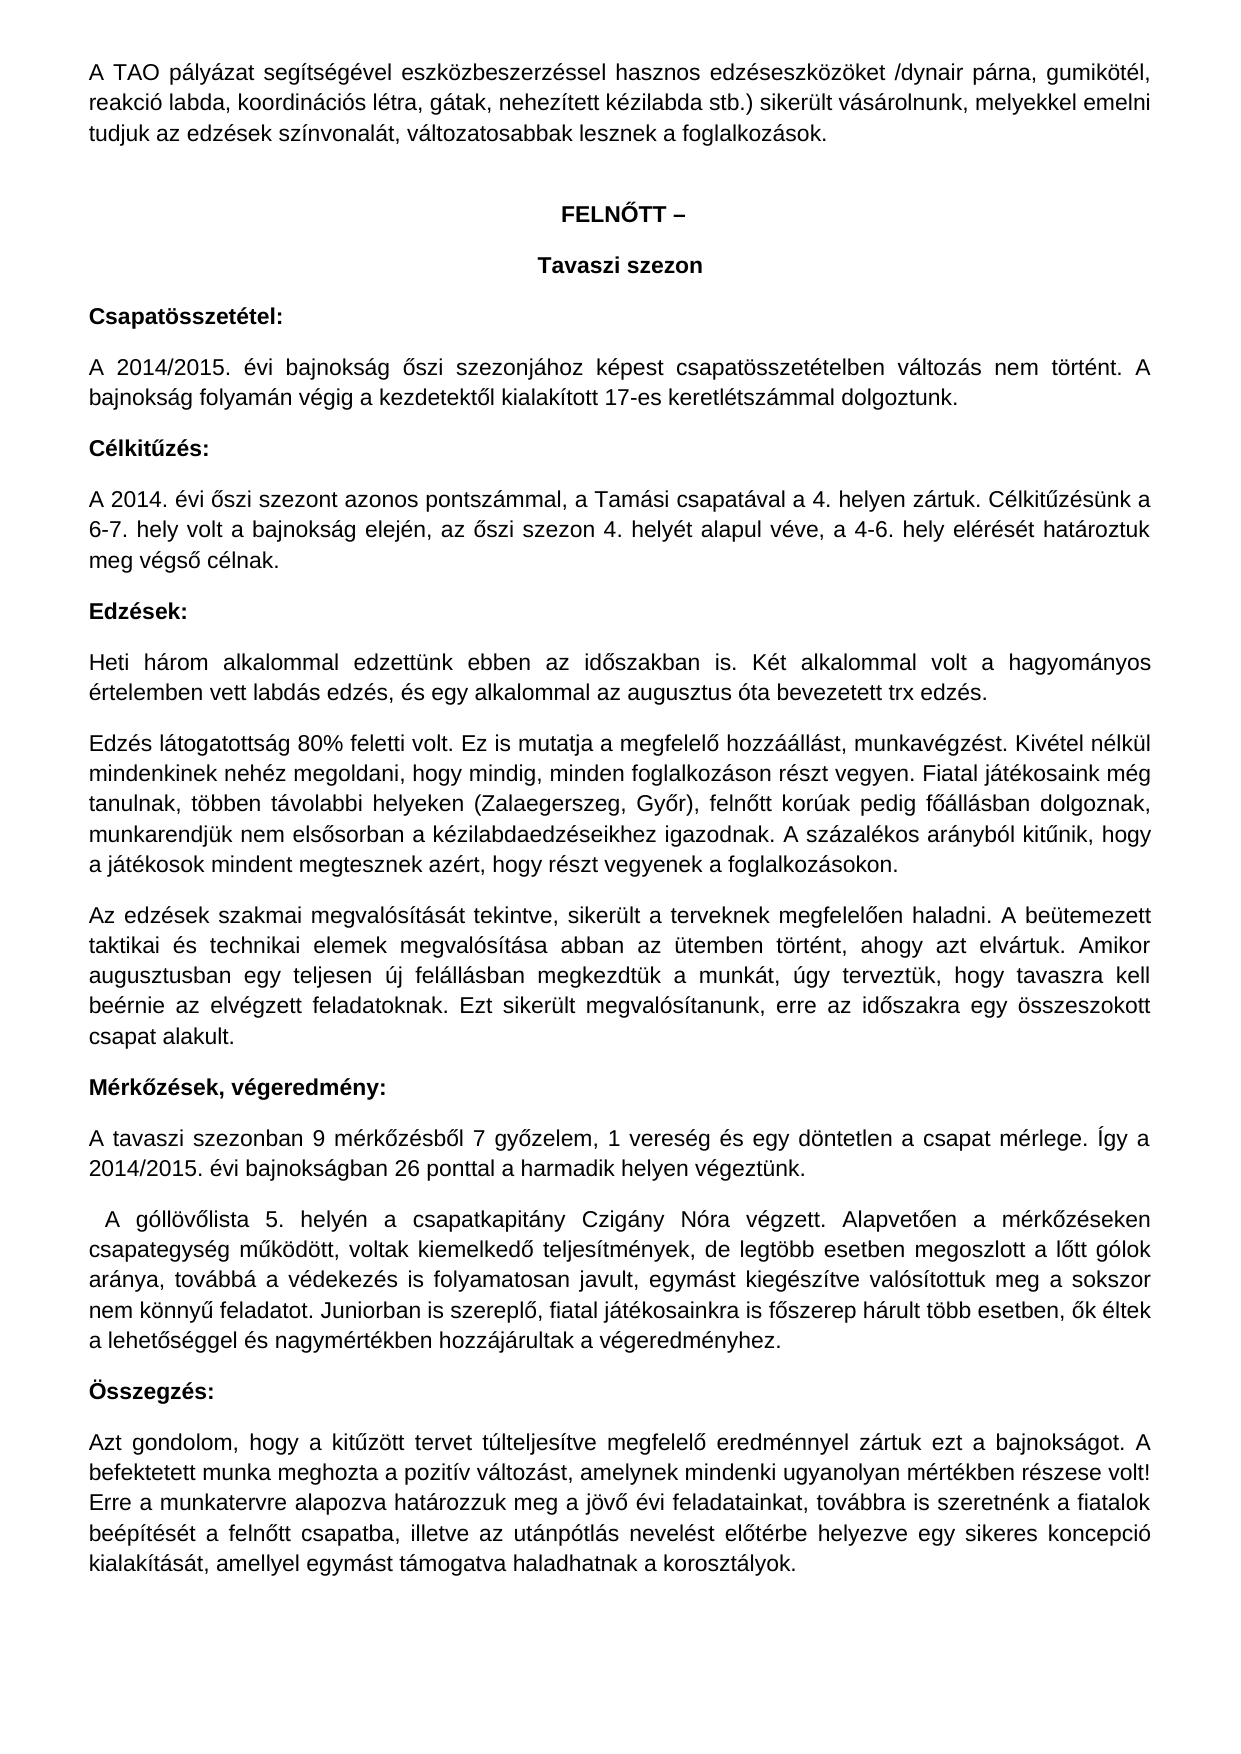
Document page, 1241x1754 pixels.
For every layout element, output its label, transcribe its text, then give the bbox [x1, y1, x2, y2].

text A 2014/2015. évi bajnokság őszi szezonjához képest csapatösszetételben változás nem történt. A bajnokság folyamán végig a kezdetektől kialakított 17-es keretlétszámmal dolgoztunk. [88, 354, 1152, 410]
text Edzés látogatottság 80% feletti volt. Ez is mutatja a megfelelő hozzáállást, munkavégzést. Kivétel nélkül mindenkinek nehéz megoldani, hogy mindig, minden foglalkozáson részt vegyen. Fiatal játékosaink még tanulnak, többen távolabbi helyeken (Zalaegerszeg, Győr), felnőtt korúak pedig főállásban dolgoznak, munkarendjük nem elsősorban a kézilabdaedzéseikhez igazodnak. A százalékos arányból kitűnik, hogy a játékosok mindent megtesznek azért, hogy részt vegyenek a foglalkozásokon. [88, 730, 1152, 877]
text A 2014. évi őszi szezont azonos pontszámmal, a Tamási csapatával a 4. helyen zártuk. Célkitűzésünk a 6-7. hely volt a bajnokság elején, az őszi szezon 4. helyét alapul véve, a 4-6. hely elérését határoztuk meg végső célnak. [88, 486, 1152, 573]
text A góllövőlista 5. helyén a csapatkapitány Czigány Nóra végzett. Alapvetően a mérkőzéseken csapategység működött, voltak kiemelkedő teljesítmények, de legtöbb esetben megoszlott a lőtt gólok aránya, továbbá a védekezés is folyamatosan javult, egymást kiegészítve valósítottuk meg a sokszor nem könnyű feladatot. Juniorban is szereplő, fiatal játékosainkra is főszerep hárult több esetben, ők éltek a lehetőséggel és nagymértékben hozzájárultak a végeredményhez. [88, 1206, 1152, 1353]
text Edzések: [88, 598, 1152, 624]
text Összegzés: [88, 1378, 1152, 1404]
text A tavaszi szezonban 9 mérkőzésből 7 győzelem, 1 vereség és egy döntetlen a csapat mérlege. Így a 2014/2015. évi bajnokságban 26 ponttal a harmadik helyen végeztünk. [88, 1125, 1152, 1181]
text Azt gondolom, hogy a kitűzött tervet túlteljesítve megfelelő eredménnyel zártuk ezt a bajnokságot. A befektetett munka meghozta a pozitív változást, amelynek mindenki ugyanolyan mértékben részese volt! Erre a munkatervre alapozva határozzuk meg a jövő évi feladatainkat, továbbra is szeretnénk a fiatalok beépítését a felnőtt csapatba, illetve az utánpótlás nevelést előtérbe helyezve egy sikeres koncepció kialakítását, amellyel egymást támogatva haladhatnak a korosztályok. [88, 1429, 1152, 1576]
text Célkitűzés: [88, 435, 1152, 461]
text Csapatösszetétel: [88, 303, 1152, 329]
text Heti három alkalommal edzettünk ebben az időszakban is. Két alkalommal volt a hagyományos értelemben vett labdás edzés, és egy alkalommal az augusztus óta bevezetett trx edzés. [88, 649, 1152, 705]
text FELNŐTT – [88, 201, 1152, 227]
text Tavaszi szezon [88, 252, 1152, 278]
text A TAO pályázat segítségével eszközbeszerzéssel hasznos edzéseszközöket /dynair párna, gumikötél, reakció labda, koordinációs létra, gátak, nehezített kézilabda stb.) sikerült vásárolnunk, melyekkel emelni tudjuk az edzések színvonalát, változatosabbak lesznek a foglalkozások. [88, 59, 1152, 146]
text Az edzések szakmai megvalósítását tekintve, sikerült a terveknek megfelelően haladni. A beütemezett taktikai és technikai elemek megvalósítása abban az ütemben történt, ahogy azt elvártuk. Amikor augusztusban egy teljesen új felállásban megkezdtük a munkát, úgy terveztük, hogy tavaszra kell beérnie az elvégzett feladatoknak. Ezt sikerült megvalósítanunk, erre az időszakra egy összeszokott csapat alakult. [88, 902, 1152, 1049]
text Mérkőzések, végeredmény: [88, 1074, 1152, 1100]
